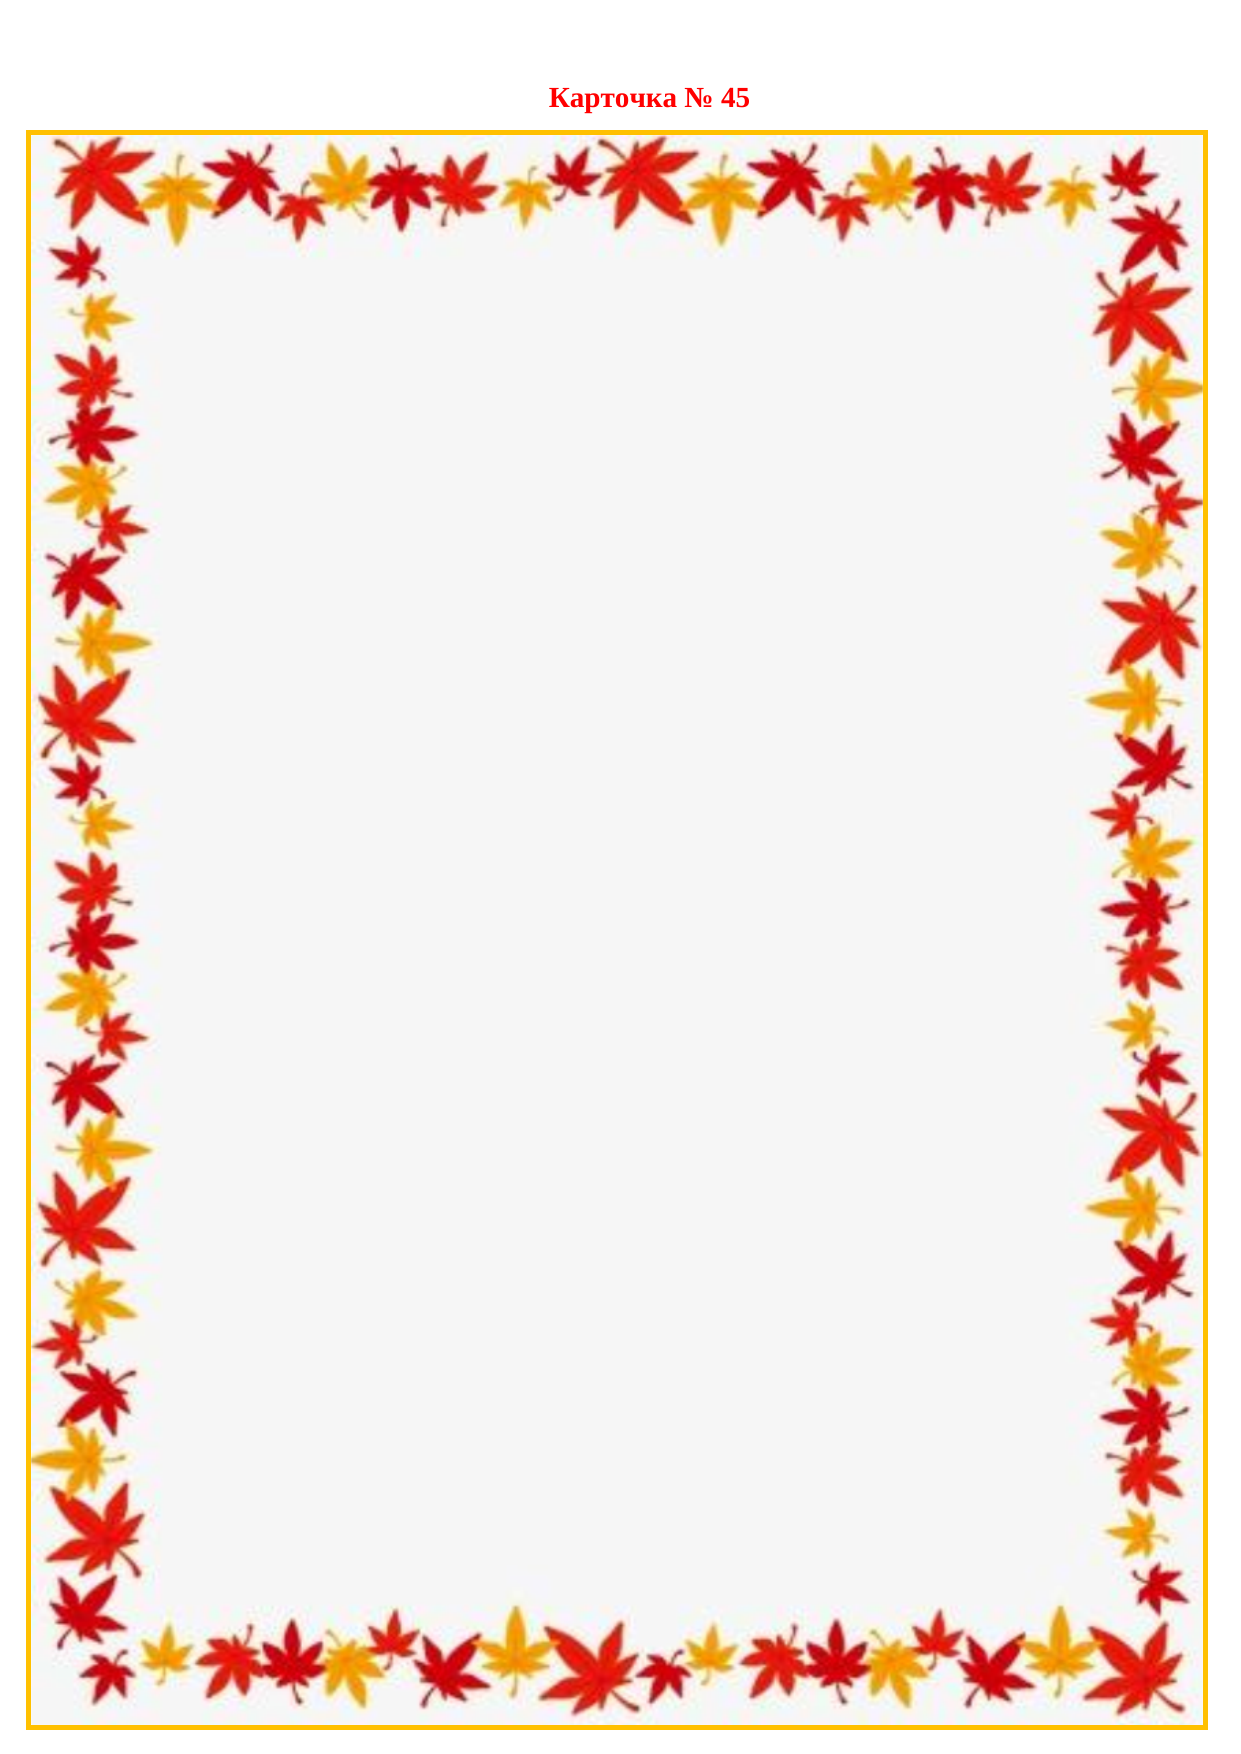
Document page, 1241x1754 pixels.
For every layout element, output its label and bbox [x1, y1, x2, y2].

picture [32, 136, 1202, 1724]
